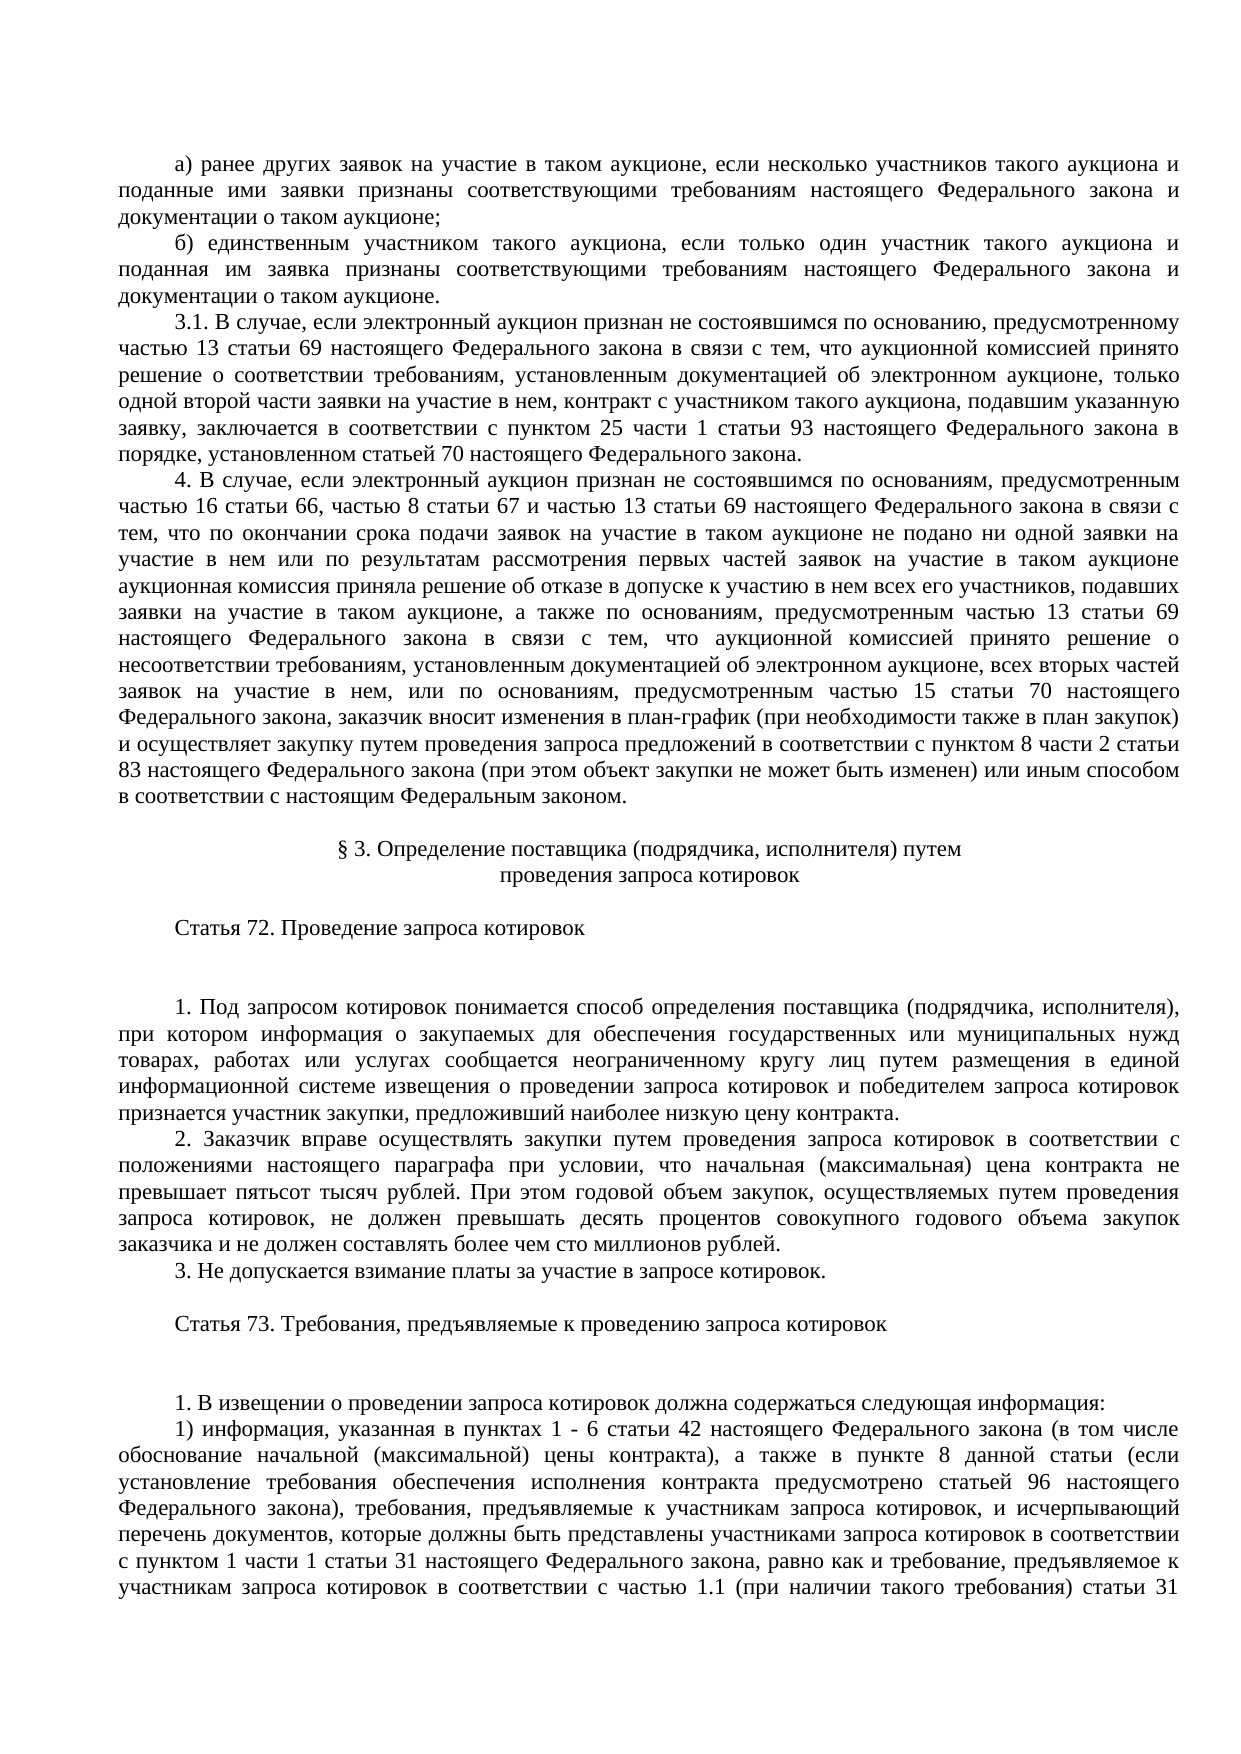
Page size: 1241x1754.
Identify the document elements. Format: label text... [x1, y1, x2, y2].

text 3.1. В случае, если электронный аукцион признан не состоявшимся по основанию, предусмотренному частью 13 статьи 69 настоящего Федерального закона в связи с тем, что аукционной комиссией принято решение о соответствии требованиям, установленным документацией об электронном аукционе, только одной второй части заявки на участие в нем, контракт с участником такого аукциона, подавшим указанную заявку, заключается в соответствии с пунктом 25 части 1 статьи 93 настоящего Федерального закона в порядке, установленном статьей 70 настоящего Федерального закона. [118, 308, 1181, 466]
text а) ранее других заявок на участие в таком аукционе, если несколько участников такого аукциона и поданные ими заявки признаны соответствующими требованиям настоящего Федерального закона и документации о таком аукционе; [118, 150, 1181, 229]
text б) единственным участником такого аукциона, если только один участник такого аукциона и поданная им заявка признаны соответствующими требованиям настоящего Федерального закона и документации о таком аукционе. [118, 229, 1181, 308]
text проведения запроса котировок [118, 862, 1181, 888]
text § 3. Определение поставщика (подрядчика, исполнителя) путем [118, 835, 1181, 862]
text 1. Под запросом котировок понимается способ определения поставщика (подрядчика, исполнителя), при котором информация о закупаемых для обеспечения государственных или муниципальных нужд товарах, работах или услугах сообщается неограниченному кругу лиц путем размещения в единой информационной системе извещения о проведении запроса котировок и победителем запроса котировок признается участник закупки, предложивший наиболее низкую цену контракта. [118, 993, 1181, 1125]
text 2. Заказчик вправе осуществлять закупки путем проведения запроса котировок в соответствии с положениями настоящего параграфа при условии, что начальная (максимальная) цена контракта не превышает пятьсот тысяч рублей. При этом годовой объем закупок, осуществляемых путем проведения запроса котировок, не должен превышать десять процентов совокупного годового объема закупок заказчика и не должен составлять более чем сто миллионов рублей. [118, 1125, 1181, 1257]
text 1. В извещении о проведении запроса котировок должна содержаться следующая информация: [118, 1389, 1181, 1415]
text Статья 72. Проведение запроса котировок [118, 914, 1181, 941]
text 4. В случае, если электронный аукцион признан не состоявшимся по основаниям, предусмотренным частью 16 статьи 66, частью 8 статьи 67 и частью 13 статьи 69 настоящего Федерального закона в связи с тем, что по окончании срока подачи заявок на участие в таком аукционе не подано ни одной заявки на участие в нем или по результатам рассмотрения первых частей заявок на участие в таком аукционе аукционная комиссия приняла решение об отказе в допуске к участию в нем всех его участников, подавших заявки на участие в таком аукционе, а также по основаниям, предусмотренным частью 13 статьи 69 настоящего Федерального закона в связи с тем, что аукционной комиссией принято решение о несоответствии требованиям, установленным документацией об электронном аукционе, всех вторых частей заявок на участие в нем, или по основаниям, предусмотренным частью 15 статьи 70 настоящего Федерального закона, заказчик вносит изменения в план-график (при необходимости также в план закупок) и осуществляет закупку путем проведения запроса предложений в соответствии с пунктом 8 части 2 статьи 83 настоящего Федерального закона (при этом объект закупки не может быть изменен) или иным способом в соответствии с настоящим Федеральным законом. [118, 466, 1181, 809]
text Статья 73. Требования, предъявляемые к проведению запроса котировок [118, 1309, 1181, 1336]
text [118, 1415, 1181, 1599]
text 3. Не допускается взимание платы за участие в запросе котировок. [118, 1257, 1181, 1283]
